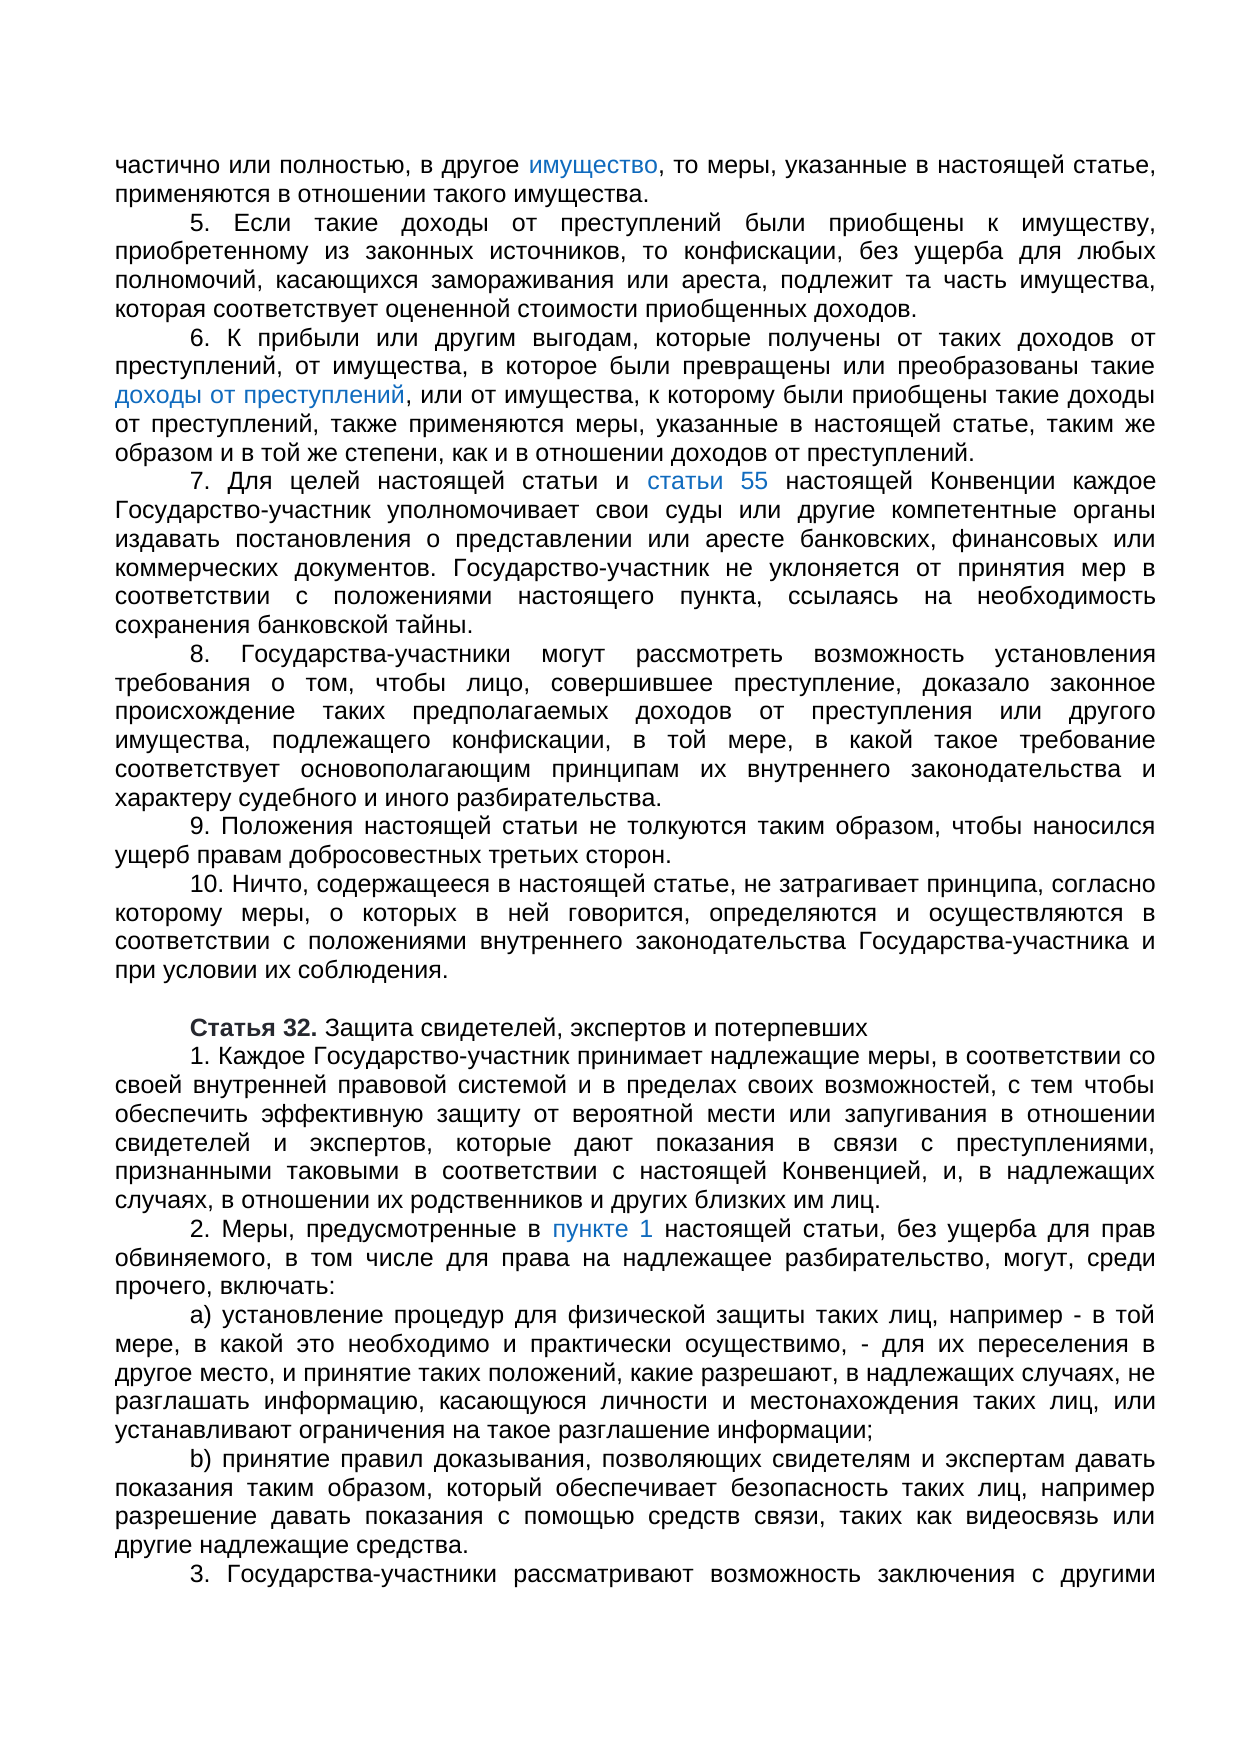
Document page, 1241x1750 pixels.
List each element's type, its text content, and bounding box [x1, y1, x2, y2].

text 6. К прибыли или другим выгодам, которые получены от таких доходов от преступлений, от имущества, в которое были превращены или преобразованы такие доходы от преступлений, или от имущества, к которому были приобщены такие доходы от преступлений, также применяются меры, указанные в настоящей статье, таким же образом и в той же степени, как и в отношении доходов от преступлений. [114, 322, 1157, 466]
text а) установление процедур для физической защиты таких лиц, например - в той мере, в какой это необходимо и практически осуществимо, - для их переселения в другое место, и принятие таких положений, какие разрешают, в надлежащих случаях, не разглашать информацию, касающуюся личности и местонахождения таких лиц, или устанавливают ограничения на такое разглашение информации; [114, 1300, 1157, 1444]
text 1. Каждое Государство-участник принимает надлежащие меры, в соответствии со своей внутренней правовой системой и в пределах своих возможностей, с тем чтобы обеспечить эффективную защиту от вероятной мести или запугивания в отношении свидетелей и экспертов, которые дают показания в связи с преступлениями, признанными таковыми в соответствии с настоящей Конвенцией, и, в надлежащих случаях, в отношении их родственников и других близких им лиц. [114, 1041, 1157, 1214]
text b) принятие правил доказывания, позволяющих свидетелям и экспертам давать показания таким образом, который обеспечивает безопасность таких лиц, например разрешение давать показания с помощью средств связи, таких как видеосвязь или другие надлежащие средства. [114, 1444, 1157, 1559]
text 8. Государства-участники могут рассмотреть возможность установления требования о том, чтобы лицо, совершившее преступление, доказало законное происхождение таких предполагаемых доходов от преступления или другого имущества, подлежащего конфискации, в той мере, в какой такое требование соответствует основополагающим принципам их внутреннего законодательства и характеру судебного и иного разбирательства. [114, 639, 1157, 811]
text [114, 1559, 1157, 1587]
text 5. Если такие доходы от преступлений были приобщены к имуществу, приобретенному из законных источников, то конфискации, без ущерба для любых полномочий, касающихся замораживания или ареста, подлежит та часть имущества, которая соответствует оцененной стоимости приобщенных доходов. [114, 207, 1157, 322]
text 10. Ничто, содержащееся в настоящей статье, не затрагивает принципа, согласно которому меры, о которых в ней говорится, определяются и осуществляются в соответствии с положениями внутреннего законодательства Государства-участника и при условии их соблюдения. [114, 869, 1157, 984]
text 7. Для целей настоящей статьи и статьи 55 настоящей Конвенции каждое Государство-участник уполномочивает свои суды или другие компетентные органы издавать постановления о представлении или аресте банковских, финансовых или коммерческих документов. Государство-участник не уклоняется от принятия мер в соответствии с положениями настоящего пункта, ссылаясь на необходимость сохранения банковской тайны. [114, 466, 1157, 639]
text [114, 150, 1157, 207]
text 2. Меры, предусмотренные в пункте 1 настоящей статьи, без ущерба для прав обвиняемого, в том числе для права на надлежащее разбирательство, могут, среди прочего, включать: [114, 1214, 1157, 1300]
text Статья 32. Защита свидетелей, экспертов и потерпевших [189, 1012, 1157, 1041]
text 9. Положения настоящей статьи не толкуются таким образом, чтобы наносился ущерб правам добросовестных третьих сторон. [114, 811, 1157, 869]
